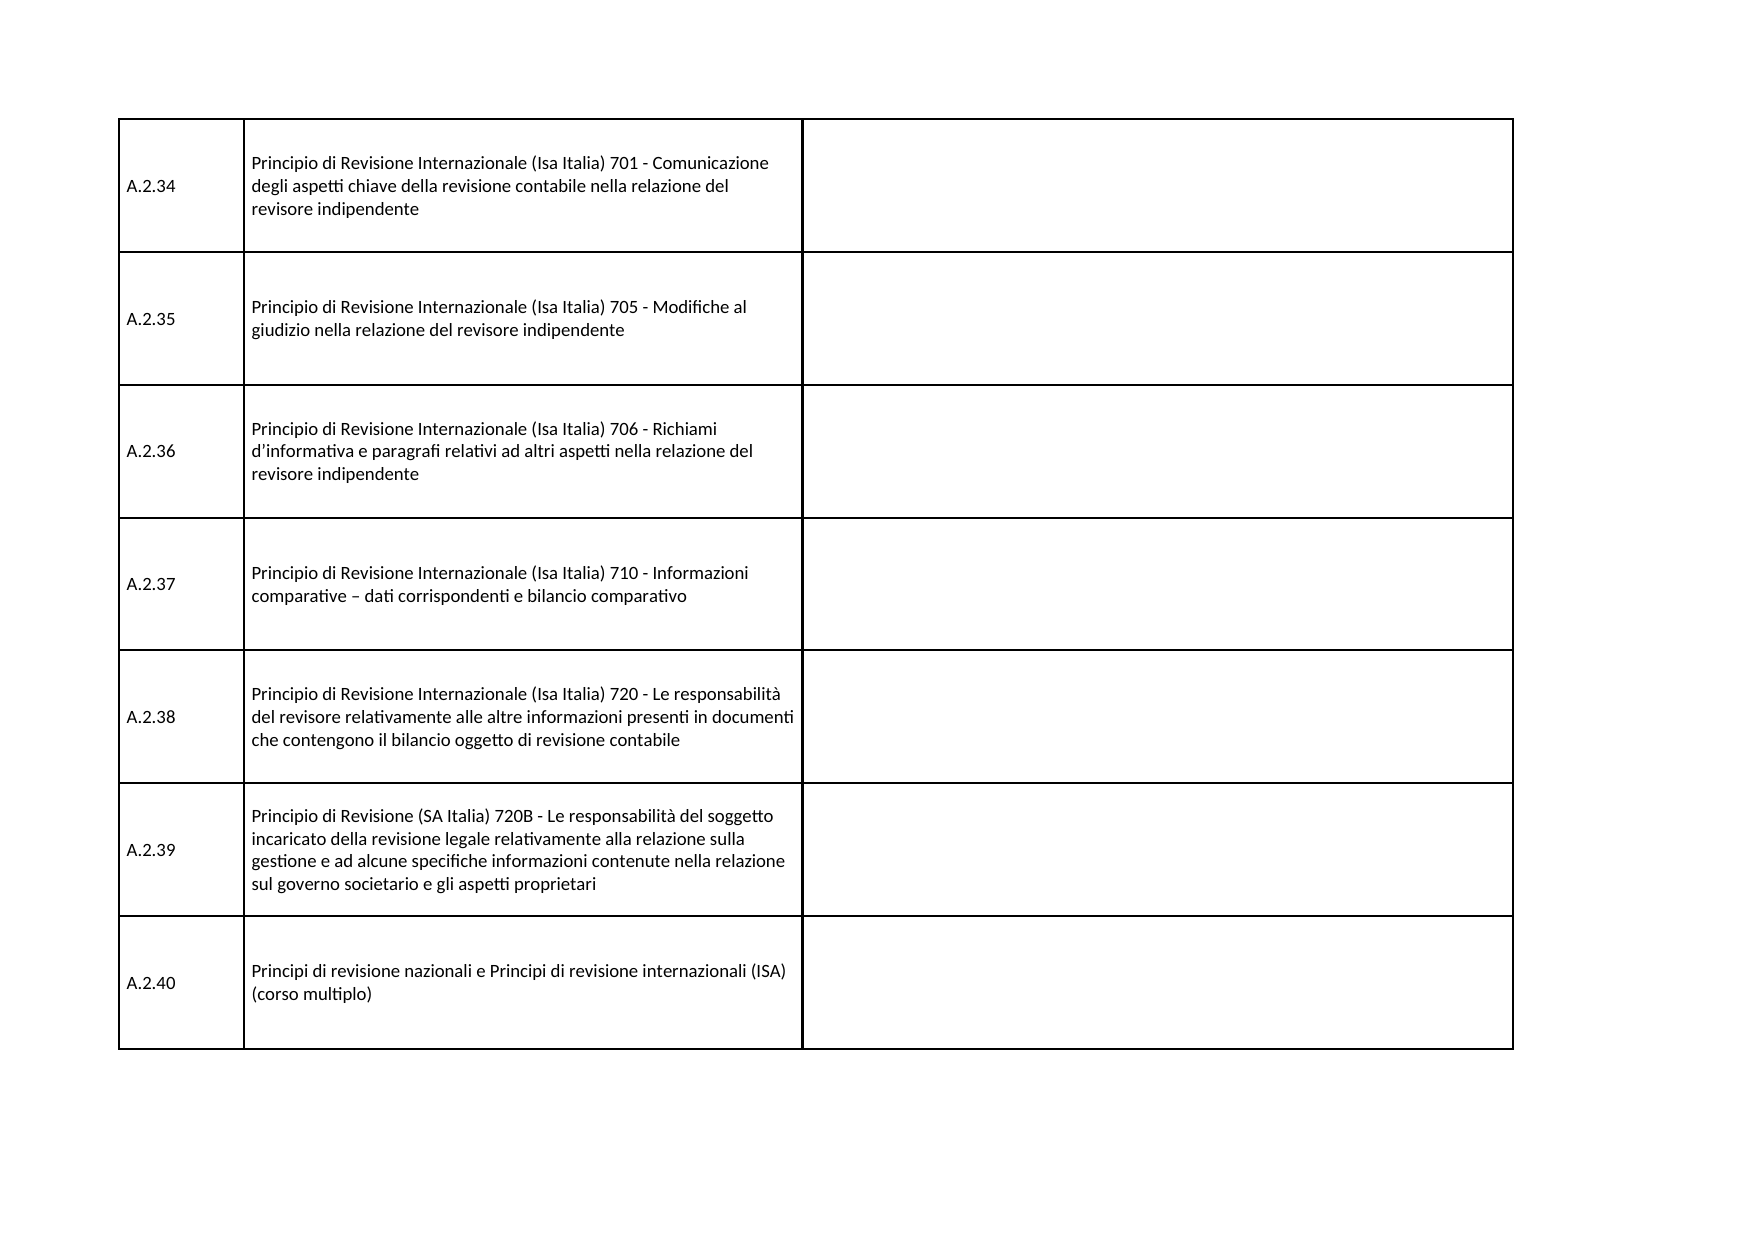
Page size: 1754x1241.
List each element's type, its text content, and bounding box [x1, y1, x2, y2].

table_cell Principio di Revisione Internazionale (Isa Italia) 706 - Richiami d’informativa e paragrafi relativi ad altri aspetti nella relazione del revisore indipendente [245, 386, 801, 517]
table_cell [804, 784, 1512, 915]
table_cell [804, 519, 1512, 649]
table_cell [804, 253, 1512, 384]
table_cell A.2.34 [120, 120, 243, 251]
table_cell Principio di Revisione Internazionale (Isa Italia) 710 - Informazioni comparative – dati corrispondenti e bilancio comparativo [245, 519, 801, 649]
table_cell A.2.35 [120, 253, 243, 384]
table_cell [804, 120, 1512, 251]
table_cell Principio di Revisione Internazionale (Isa Italia) 720 - Le responsabilità del revisore relativamente alle altre informazioni presenti in documenti che contengono il bilancio oggetto di revisione contabile [245, 651, 801, 782]
table_cell [804, 386, 1512, 517]
table_cell A.2.40 [120, 917, 243, 1048]
table_cell A.2.38 [120, 651, 243, 782]
table_cell A.2.36 [120, 386, 243, 517]
table_cell Principio di Revisione Internazionale (Isa Italia) 701 - Comunicazione degli aspetti chiave della revisione contabile nella relazione del revisore indipendente [245, 120, 801, 251]
table_cell A.2.39 [120, 784, 243, 915]
table_cell Principi di revisione nazionali e Principi di revisione internazionali (ISA) (corso multiplo) [245, 917, 801, 1048]
table_cell [804, 651, 1512, 782]
table_cell [804, 917, 1512, 1048]
table_cell Principio di Revisione (SA Italia) 720B - Le responsabilità del soggetto incaricato della revisione legale relativamente alla relazione sulla gestione e ad alcune specifiche informazioni contenute nella relazione sul governo societario e gli aspetti proprietari [245, 784, 801, 915]
table_cell A.2.37 [120, 519, 243, 649]
table_cell Principio di Revisione Internazionale (Isa Italia) 705 - Modifiche al giudizio nella relazione del revisore indipendente [245, 253, 801, 384]
